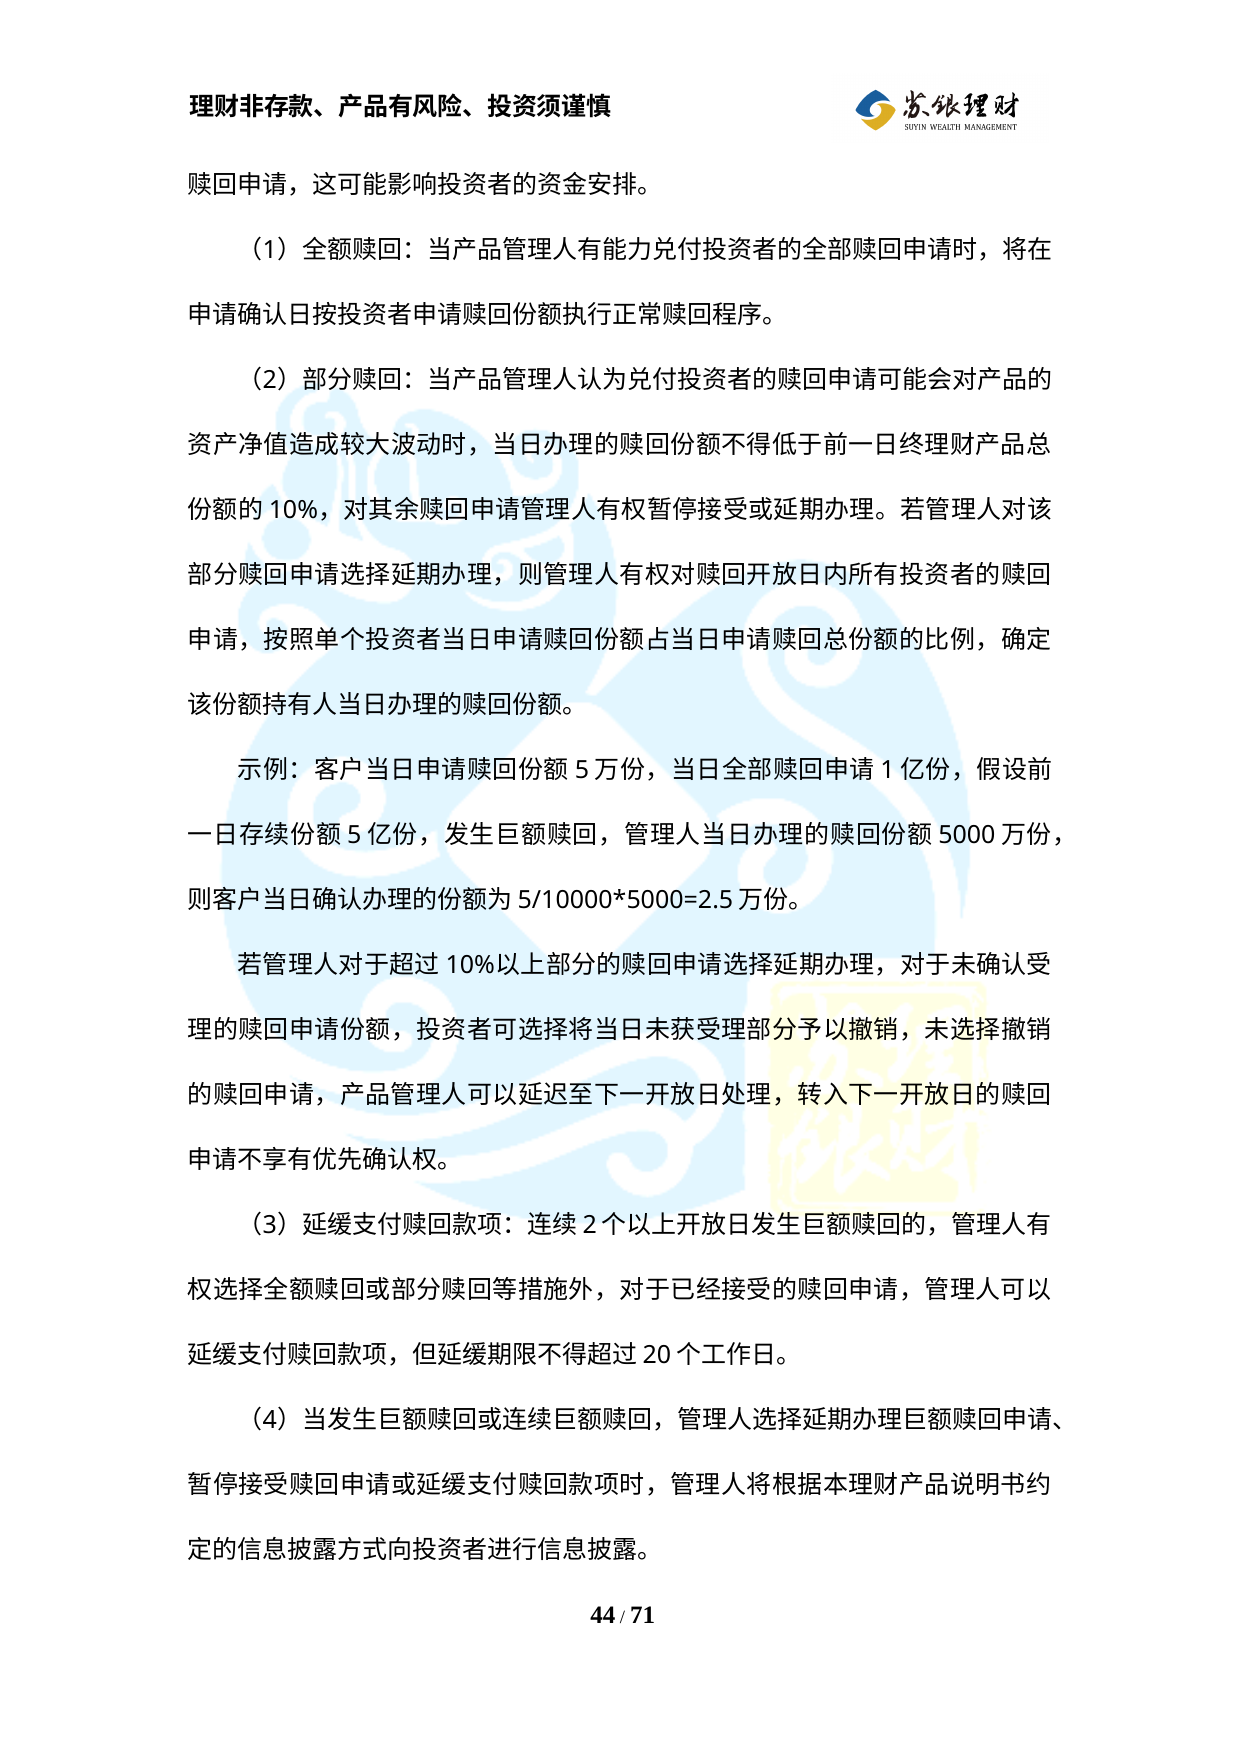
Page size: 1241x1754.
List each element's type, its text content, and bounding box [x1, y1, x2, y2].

text （3）延缓支付赎回款项：连续2个以上开放日发生巨额赎回的，管理人有权选择全额赎回或部分赎回等措施外，对于已经接受的赎回申请，管理人可以延缓支付赎回款项，但延缓期限不得超过20个工作日。 [187, 1190, 1053, 1385]
picture [831, 73, 1049, 143]
text 示例：客户当日申请赎回份额5万份，当日全部赎回申请1亿份，假设前一日存续份额5亿份，发生巨额赎回，管理人当日办理的赎回份额5000万份，则客户当日确认办理的份额为5/10000*5000=2.5万份。 [187, 735, 1053, 930]
text （1）全额赎回：当产品管理人有能力兑付投资者的全部赎回申请时，将在申请确认日按投资者申请赎回份额执行正常赎回程序。 [187, 215, 1053, 345]
text 若管理人对于超过10%以上部分的赎回申请选择延期办理，对于未确认受理的赎回申请份额，投资者可选择将当日未获受理部分予以撤销，未选择撤销的赎回申请，产品管理人可以延迟至下一开放日处理，转入下一开放日的赎回申请不享有优先确认权。 [187, 930, 1053, 1190]
list （4）当发生巨额赎回或连续巨额赎回，管理人选择延期办理巨额赎回申请、暂停接受赎回申请或延缓支付赎回款项时，管理人将根据本理财产品说明书约定的信息披露方式向投资者进行信息披露。 [187, 1385, 1053, 1580]
text （2）部分赎回：当产品管理人认为兑付投资者的赎回申请可能会对产品的资产净值造成较大波动时，当日办理的赎回份额不得低于前一日终理财产品总份额的10%，对其余赎回申请管理人有权暂停接受或延期办理。若管理人对该部分赎回申请选择延期办理，则管理人有权对赎回开放日内所有投资者的赎回申请，按照单个投资者当日申请赎回份额占当日申请赎回总份额的比例，确定该份额持有人当日办理的赎回份额。 [187, 345, 1053, 735]
